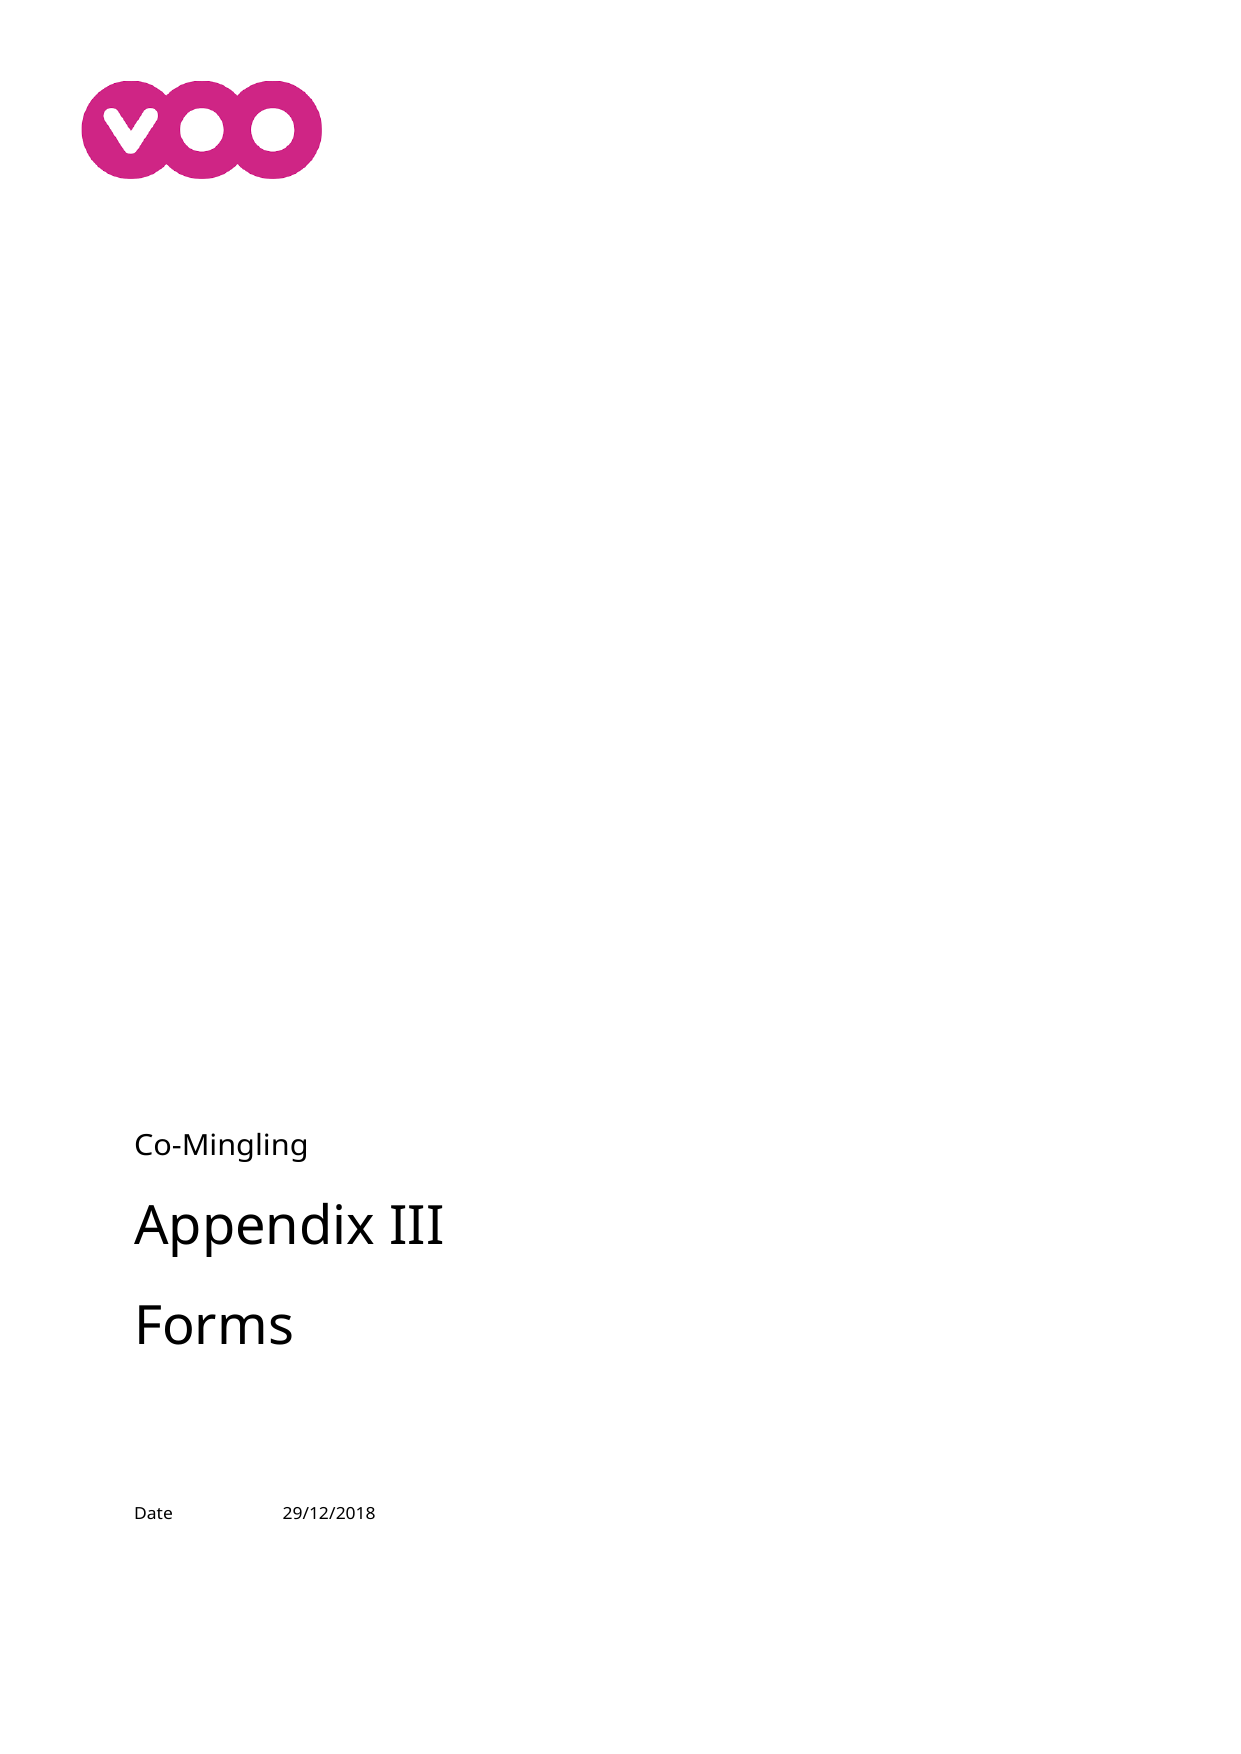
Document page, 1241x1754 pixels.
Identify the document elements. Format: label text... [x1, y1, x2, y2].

text Date 29/12/2018 [134, 1502, 1121, 1525]
text Appendix III Forms [134, 1187, 555, 1361]
picture [77, 81, 325, 179]
text Co-Mingling [134, 1124, 1121, 1164]
